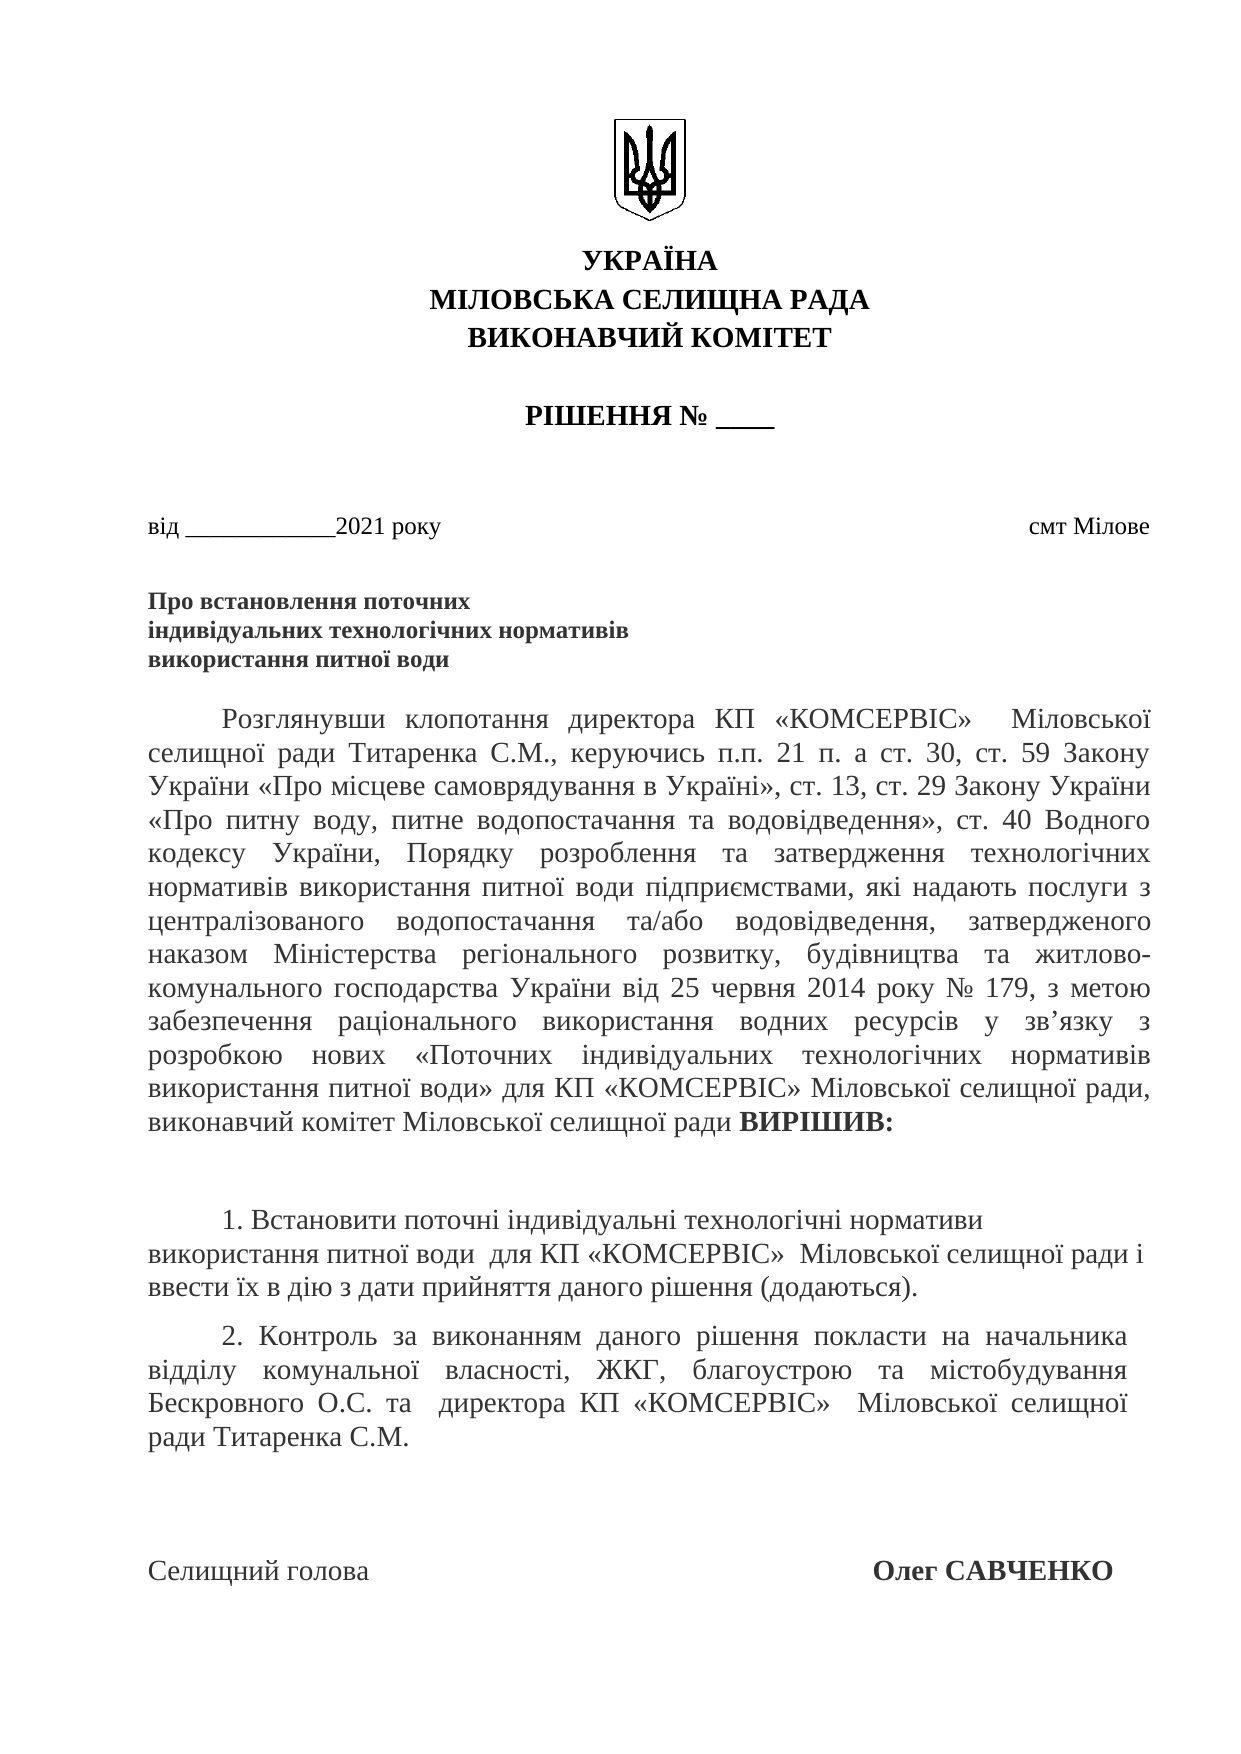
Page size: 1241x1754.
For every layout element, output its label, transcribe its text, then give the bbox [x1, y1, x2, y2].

text МІЛОВСЬКА СЕЛИЩНА РАДА [148, 282, 1152, 316]
text від ____________2021 року смт Мілове [148, 511, 1152, 540]
text Розглянувши клопотання директора КП «КОМСЕРВІС» Міловської селищної ради Титаренка С.М., керуючись п.п. 21 п. а ст. 30, ст. 59 Закону України «Про місцеве самоврядування в Україні», ст. 13, ст. 29 Закону України «Про питну воду, питне водопостачання та водовідведення», ст. 40 Водного кодексу України, Порядку розроблення та затвердження технологічних нормативів використання питної води підприємствами, які надають послуги з централізованого водопостачання та/або водовідведення, затвердженого наказом Міністерства регіонального розвитку, будівництва та житлово-комунального господарства України від 25 червня 2014 року № 179, з метою забезпечення раціонального використання водних ресурсів у зв’язку з розробкою нових «Поточних індивідуальних технологічних нормативів використання питної води» для КП «КОМСЕРВІС» Міловської селищної ради, виконавчий комітет Міловської селищної ради ВИРІШИВ: [148, 701, 1152, 1137]
text Селищний голова Олег САВЧЕНКО [148, 1553, 1128, 1587]
text 2. Контроль за виконанням даного рішення покласти на начальника відділу комунальної власності, ЖКГ, благоустрою та містобудування Бескровного О.С. та директора КП «КОМСЕРВІС» Міловської селищної ради Титаренка С.М. [148, 1318, 1128, 1453]
text УКРАЇНА [148, 243, 1152, 277]
text 1. Встановити поточні індивідуальні технологічні нормативи використання питної води для КП «КОМСЕРВІС» Міловської селищної ради і ввести їх в дію з дати прийняття даного рішення (додаються). [148, 1202, 1152, 1303]
picture [607, 115, 693, 229]
text ВИКОНАВЧИЙ КОМІТЕТ [148, 321, 1152, 354]
text РІШЕННЯ № ____ [148, 398, 1152, 431]
text Про встановлення поточних індивідуальних технологічних нормативів використання питної води [148, 586, 1152, 673]
